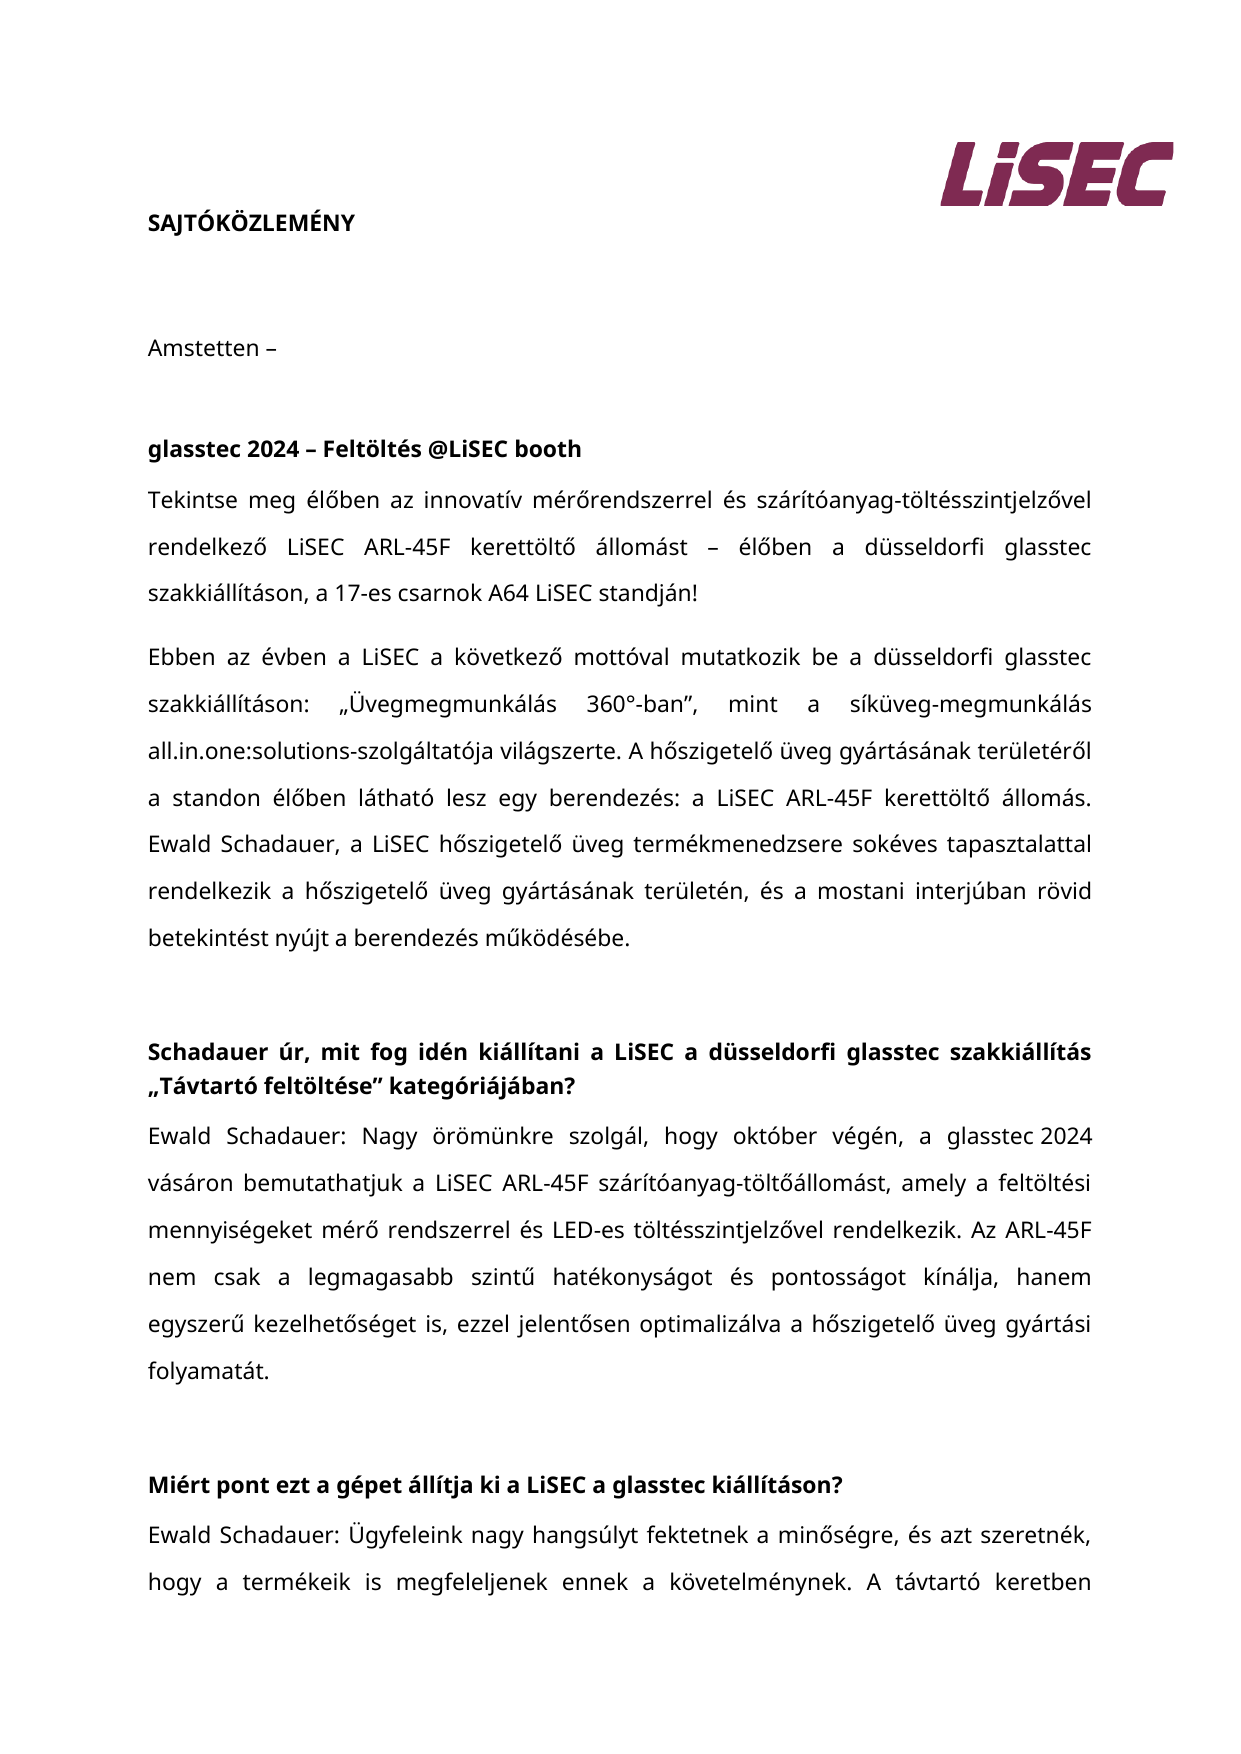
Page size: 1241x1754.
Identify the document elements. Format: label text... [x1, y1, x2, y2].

text Ewald Schadauer: Nagy örömünkre szolgál, hogy október végén, a glasstec 2024 vásáron bemutathatjuk a LiSEC ARL-45F szárítóanyag-töltőállomást, amely a feltöltési mennyiségeket mérő rendszerrel és LED-es töltésszintjelzővel rendelkezik. Az ARL-45F nem csak a legmagasabb szintű hatékonyságot és pontosságot kínálja, hanem egyszerű kezelhetőséget is, ezzel jelentősen optimalizálva a hőszigetelő üveg gyártási folyamatát. [148, 1120, 1093, 1386]
picture [939, 142, 1173, 205]
text Amstetten – [148, 332, 1093, 363]
text Ebben az évben a LiSEC a következő mottóval mutatkozik be a düsseldorfi glasstec szakkiállításon: „Üvegmegmunkálás 360°-ban”, mint a síküveg-megmunkálás all.in.one:solutions-szolgáltatója világszerte. A hőszigetelő üveg gyártásának területéről a standon élőben látható lesz egy berendezés: a LiSEC ARL-45F kerettöltő állomás. Ewald Schadauer, a LiSEC hőszigetelő üveg termékmenedzsere sokéves tapasztalattal rendelkezik a hőszigetelő üveg gyártásának területén, és a mostani interjúban rövid betekintést nyújt a berendezés működésébe. [148, 641, 1093, 953]
text Tekintse meg élőben az innovatív mérőrendszerrel és szárítóanyag-töltésszintjelzővel rendelkező LiSEC ARL-45F kerettöltő állomást – élőben a düsseldorfi glasstec szakkiállításon, a 17-es csarnok A64 LiSEC standján! [148, 483, 1093, 608]
text glasstec 2024 – Feltöltés @LiSEC booth [148, 433, 1093, 464]
text Schadauer úr, mit fog idén kiállítani a LiSEC a düsseldorfi glasstec szakkiállítás „Távtartó feltöltése” kategóriájában? [148, 1036, 1093, 1101]
text Miért pont ezt a gépet állítja ki a LiSEC a glasstec kiállításon? [148, 1468, 1093, 1500]
